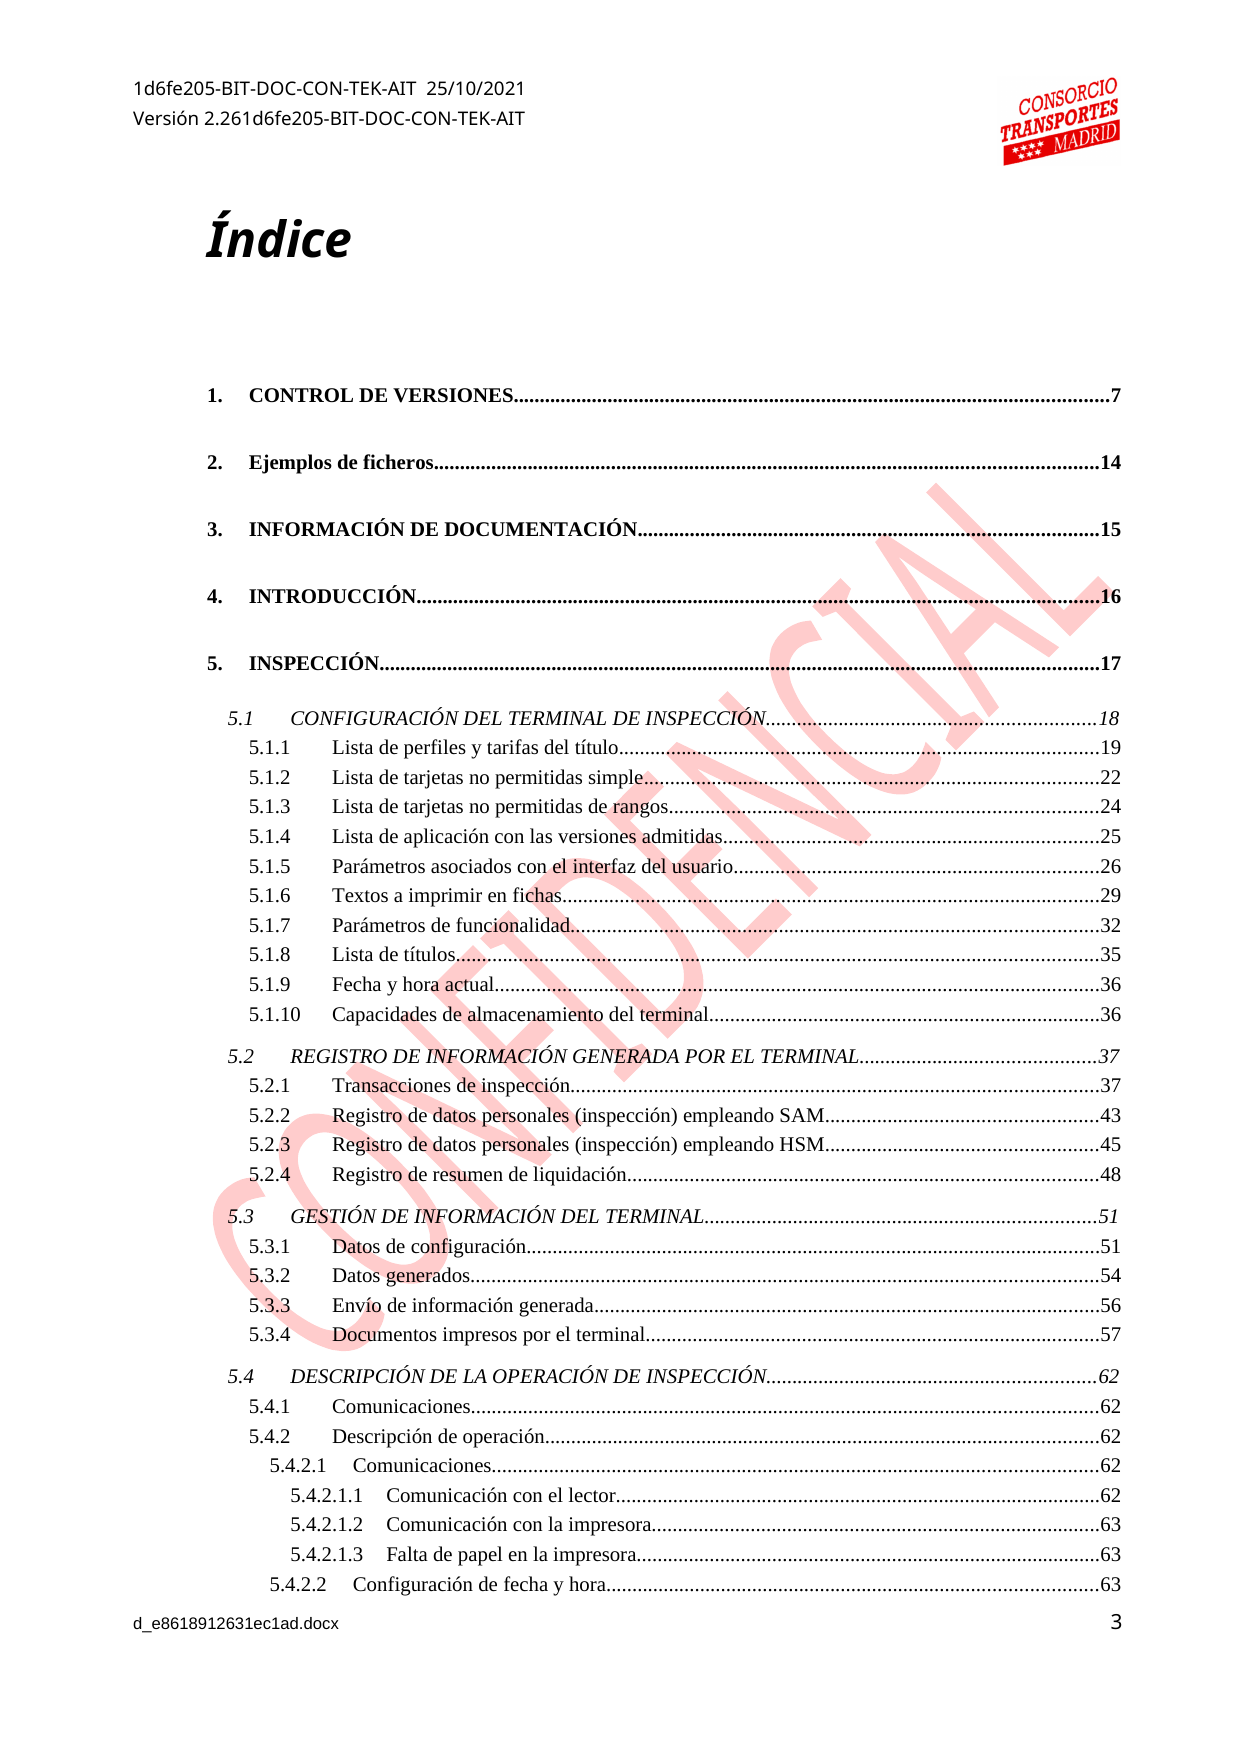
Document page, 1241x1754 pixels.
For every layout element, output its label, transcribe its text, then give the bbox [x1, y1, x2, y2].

text 5.2.3 Registro de datos personales (inspección) empleando HSM 45 [248, 1132, 1122, 1156]
text 5.2.4 Registro de resumen de liquidación 48 [248, 1162, 1122, 1186]
text 5. INSPECCIÓN 17 [207, 651, 1122, 675]
text 5.4.2.1 Comunicaciones 62 [269, 1453, 1122, 1477]
picture [996, 76, 1122, 166]
text 1. CONTROL DE VERSIONES 7 [207, 383, 1122, 407]
text 5.1.6 Textos a imprimir en fichas 29 [248, 883, 1122, 907]
text 5.1.3 Lista de tarjetas no permitidas de rangos 24 [248, 794, 1122, 818]
text 5.3.4 Documentos impresos por el terminal. 57 [248, 1322, 1122, 1346]
text 5.4.1 Comunicaciones 62 [248, 1394, 1122, 1418]
text 5.1.9 Fecha y hora actual 36 [248, 972, 1122, 996]
text 5.3.2 Datos generados 54 [248, 1263, 1122, 1287]
text 5.4.2.1.3 Falta de papel en la impresora 63 [290, 1542, 1122, 1566]
text 5.1 CONFIGURACIÓN DEL TERMINAL DE INSPECCIÓN 18 [228, 706, 1122, 730]
text 5.1.2 Lista de tarjetas no permitidas simple 22 [248, 765, 1122, 789]
text 3. INFORMACIÓN DE DOCUMENTACIÓN 15 [207, 517, 1122, 541]
text 5.1.8 Lista de títulos 35 [248, 942, 1122, 966]
text 5.2.2 Registro de datos personales (inspección) empleando SAM 43 [248, 1103, 1122, 1127]
text 5.3.3 Envío de información generada. 56 [248, 1293, 1122, 1317]
text 2. Ejemplos de ficheros 14 [207, 450, 1122, 474]
text 5.1.4 Lista de aplicación con las versiones admitidas 25 [248, 824, 1122, 848]
text 4. INTRODUCCIÓN 16 [207, 584, 1122, 608]
text 5.1.1 Lista de perfiles y tarifas del título 19 [248, 735, 1122, 759]
text 5.2 REGISTRO DE INFORMACIÓN GENERADA POR EL TERMINAL 37 [228, 1043, 1122, 1068]
text 5.4.2.1.1 Comunicación con el lector 62 [290, 1483, 1122, 1507]
text 5.3 GESTIÓN DE INFORMACIÓN DEL TERMINAL 51 [228, 1204, 1122, 1228]
text 5.1.10 Capacidades de almacenamiento del terminal 36 [248, 1001, 1122, 1026]
text 5.3.1 Datos de configuración 51 [248, 1233, 1122, 1258]
text 5.1.7 Parámetros de funcionalidad 32 [248, 913, 1122, 937]
text 5.4.2.2 Configuración de fecha y hora 63 [269, 1571, 1122, 1596]
text 5.2.1 Transacciones de inspección 37 [248, 1073, 1122, 1097]
text 5.4.2 Descripción de operación 62 [248, 1423, 1122, 1448]
text 5.4.2.1.2 Comunicación con la impresora 63 [290, 1512, 1122, 1536]
text Índice [207, 204, 1122, 273]
text 5.4 DESCRIPCIÓN DE LA OPERACIÓN DE INSPECCIÓN 62 [228, 1364, 1122, 1388]
text 5.1.5 Parámetros asociados con el interfaz del usuario 26 [248, 853, 1122, 878]
